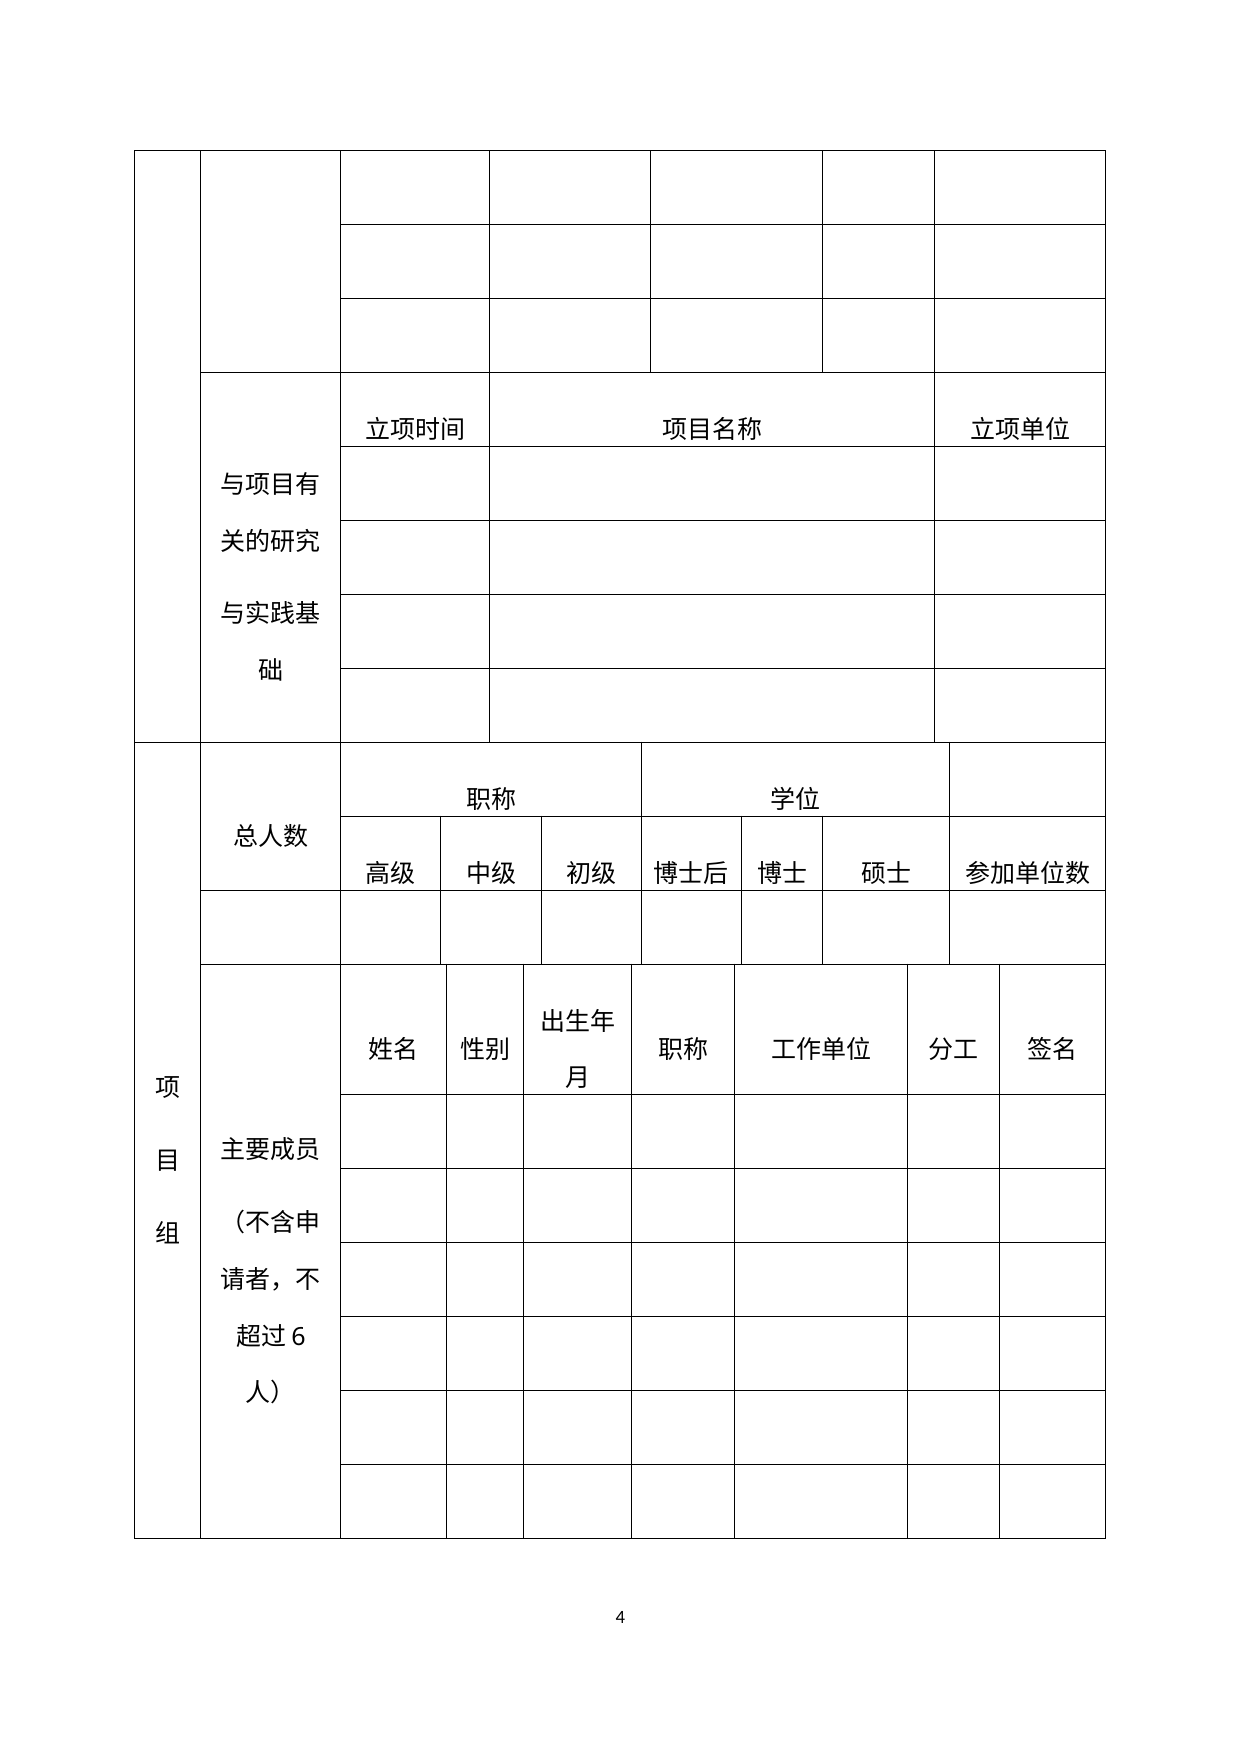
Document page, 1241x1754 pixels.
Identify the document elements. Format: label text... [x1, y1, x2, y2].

table_cell [632, 1317, 734, 1390]
table_cell 职称 [341, 743, 641, 816]
table_cell [735, 1095, 907, 1168]
table_cell [908, 1465, 999, 1538]
table_cell [490, 299, 650, 372]
table_cell [341, 1391, 446, 1464]
table_cell [341, 1317, 446, 1390]
table_cell [735, 1391, 907, 1464]
table_cell [823, 225, 934, 298]
table_cell [823, 151, 934, 224]
table_cell [447, 1391, 523, 1464]
table_cell [447, 1465, 523, 1538]
table_cell 高级 [341, 817, 440, 889]
table_cell [651, 225, 822, 298]
table_cell [1000, 1317, 1105, 1390]
table_cell [341, 1169, 446, 1242]
table_cell 参加单位数 [950, 817, 1105, 889]
table_cell [1000, 1169, 1105, 1242]
table_cell [341, 1465, 446, 1538]
table_cell [524, 1465, 631, 1538]
table_cell [935, 521, 1105, 594]
table_cell 项目名称 [490, 373, 934, 446]
table_cell [823, 891, 949, 963]
table_cell [1000, 1391, 1105, 1464]
table_cell [341, 669, 489, 742]
table_cell [447, 1243, 523, 1316]
table_cell [632, 1095, 734, 1168]
table_cell [908, 1391, 999, 1464]
table_cell [935, 669, 1105, 742]
table_cell 主要成员 （不含申请者，不超过6人） [201, 965, 340, 1538]
table_cell [490, 669, 934, 742]
table_cell [441, 891, 541, 963]
table_cell [542, 891, 641, 963]
table_cell [908, 1169, 999, 1242]
table_cell [651, 299, 822, 372]
table_cell 初级 [542, 817, 641, 889]
table_cell [950, 743, 1105, 816]
table_cell [935, 225, 1105, 298]
table_cell [341, 1095, 446, 1168]
table_cell [632, 1465, 734, 1538]
table_cell [935, 299, 1105, 372]
table_cell [632, 1169, 734, 1242]
table_cell [524, 1095, 631, 1168]
table_cell [524, 1391, 631, 1464]
table_cell [341, 225, 489, 298]
table_cell [341, 521, 489, 594]
table_cell [341, 447, 489, 520]
table_cell 性别 [447, 965, 523, 1094]
table_cell [632, 1391, 734, 1464]
table_cell [490, 595, 934, 668]
table_cell [490, 447, 934, 520]
table_cell 分工 [908, 965, 999, 1094]
table_cell [341, 891, 440, 963]
table_cell 姓名 [341, 965, 446, 1094]
table_cell [908, 1095, 999, 1168]
table_cell [524, 1317, 631, 1390]
table_cell [908, 1243, 999, 1316]
table_cell [742, 891, 822, 963]
table_cell 中级 [441, 817, 541, 889]
table_cell [447, 1169, 523, 1242]
table_cell [935, 447, 1105, 520]
table_cell [1000, 1465, 1105, 1538]
table_cell 博士 [742, 817, 822, 889]
table_cell [524, 1243, 631, 1316]
table_cell [735, 1317, 907, 1390]
table_cell 硕士 [823, 817, 949, 889]
table_cell [201, 891, 340, 963]
table_cell 项 目 组 [135, 743, 200, 1538]
table_cell [823, 299, 934, 372]
table_cell [735, 1465, 907, 1538]
table_cell [447, 1317, 523, 1390]
table_cell 学位 [642, 743, 949, 816]
table_cell [490, 225, 650, 298]
table_cell [908, 1317, 999, 1390]
table_cell [642, 891, 741, 963]
table_cell [341, 595, 489, 668]
table_cell [1000, 1095, 1105, 1168]
table_cell 工作单位 [735, 965, 907, 1094]
table_cell [651, 151, 822, 224]
table_cell [735, 1243, 907, 1316]
table_cell 出生年月 [524, 965, 631, 1094]
table_cell [935, 151, 1105, 224]
table_cell 签名 [1000, 965, 1105, 1094]
table_cell 博士后 [642, 817, 741, 889]
table_cell 立项单位 [935, 373, 1105, 446]
table_cell [935, 595, 1105, 668]
table_cell [490, 151, 650, 224]
table_cell [447, 1095, 523, 1168]
table_cell [341, 299, 489, 372]
table_cell [341, 1243, 446, 1316]
table_cell [341, 151, 489, 224]
table_cell [950, 891, 1105, 963]
table_cell [632, 1243, 734, 1316]
table_cell [1000, 1243, 1105, 1316]
table_cell 职称 [632, 965, 734, 1094]
table_cell 与项目有关的研究 与实践基础 [201, 373, 340, 742]
table_cell [524, 1169, 631, 1242]
table_cell [735, 1169, 907, 1242]
table_cell 总人数 [201, 743, 340, 889]
table_cell [490, 521, 934, 594]
table_cell 立项时间 [341, 373, 489, 446]
